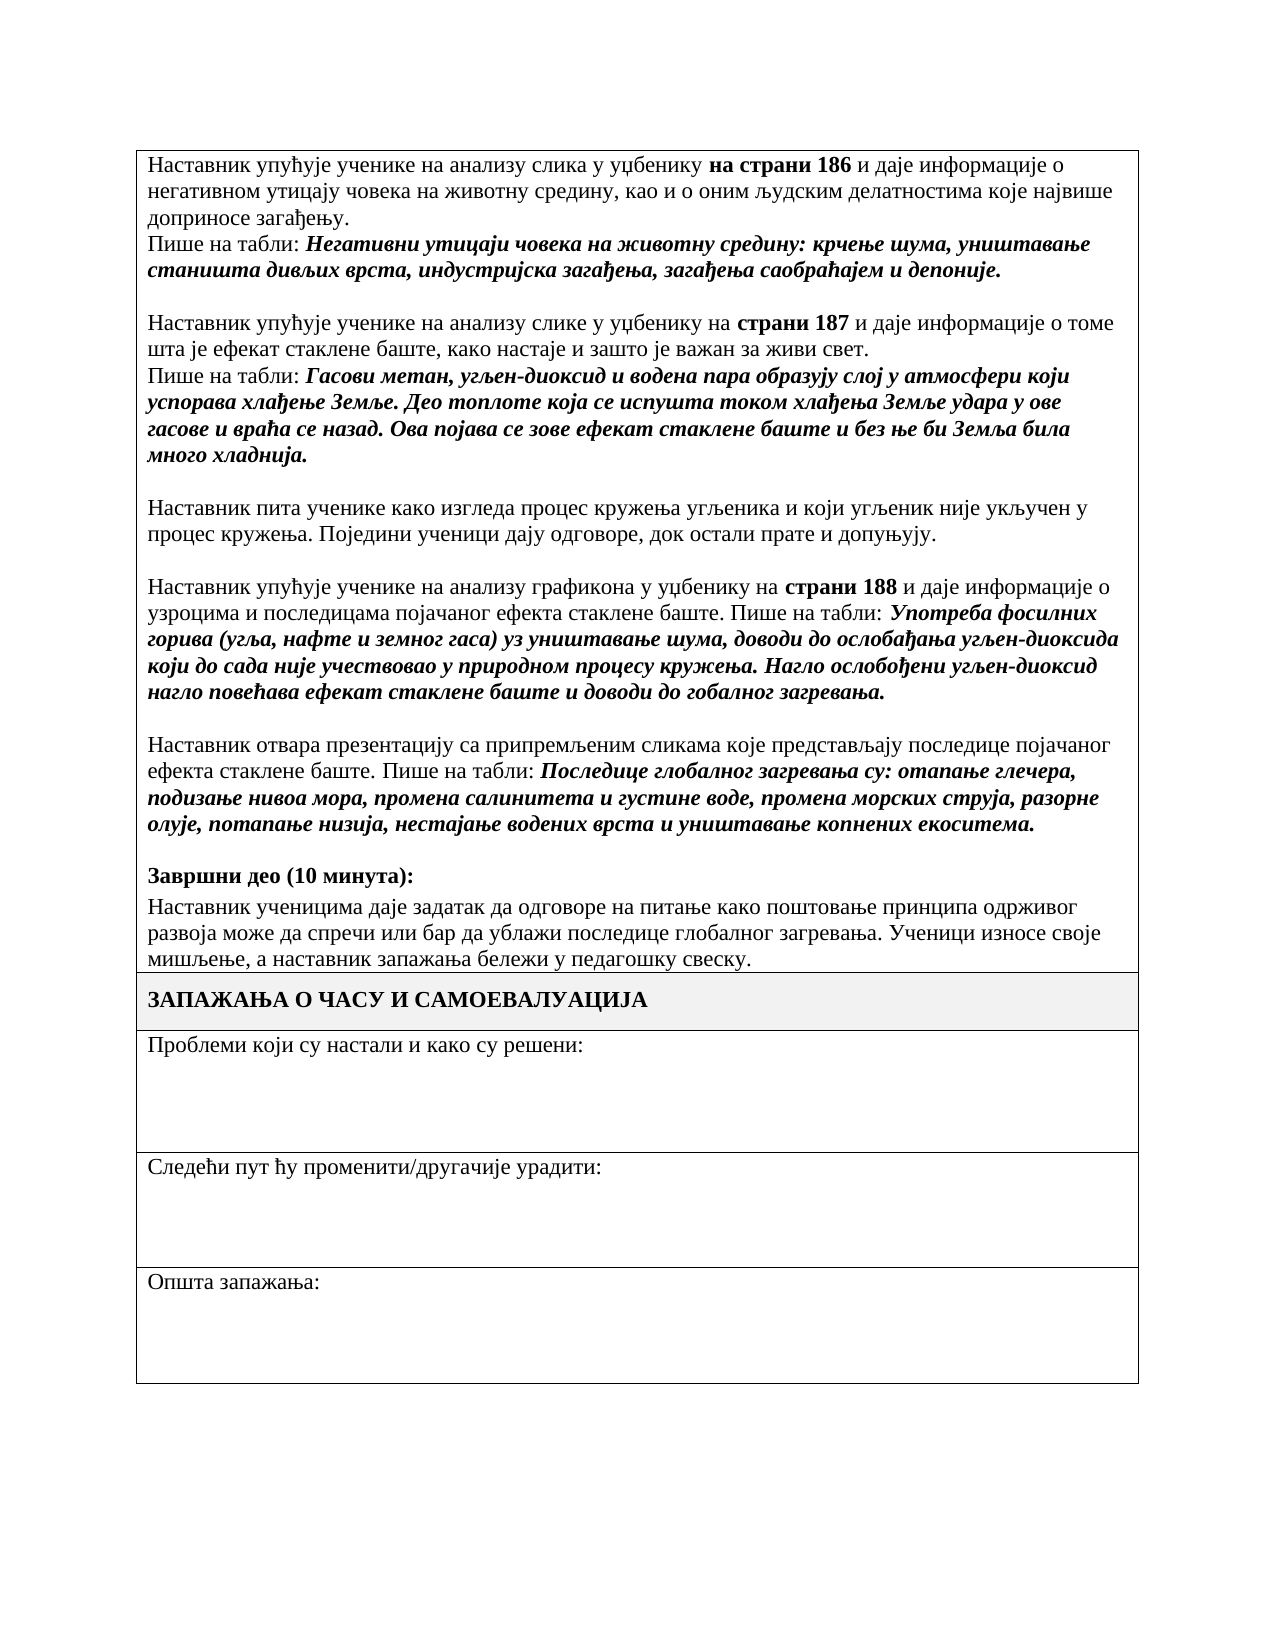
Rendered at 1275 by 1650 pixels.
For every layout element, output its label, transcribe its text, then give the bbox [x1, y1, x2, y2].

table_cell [137, 151, 1138, 972]
table_cell Следећи пут ћу променити/другачије урадити: [137, 1153, 1138, 1267]
table_cell Општа запажања: [137, 1268, 1138, 1383]
table_cell Проблеми који су настали и како су решени: [137, 1031, 1138, 1152]
table_cell ЗАПАЖАЊА О ЧАСУ И САМОЕВАЛУАЦИЈА [137, 973, 1138, 1030]
